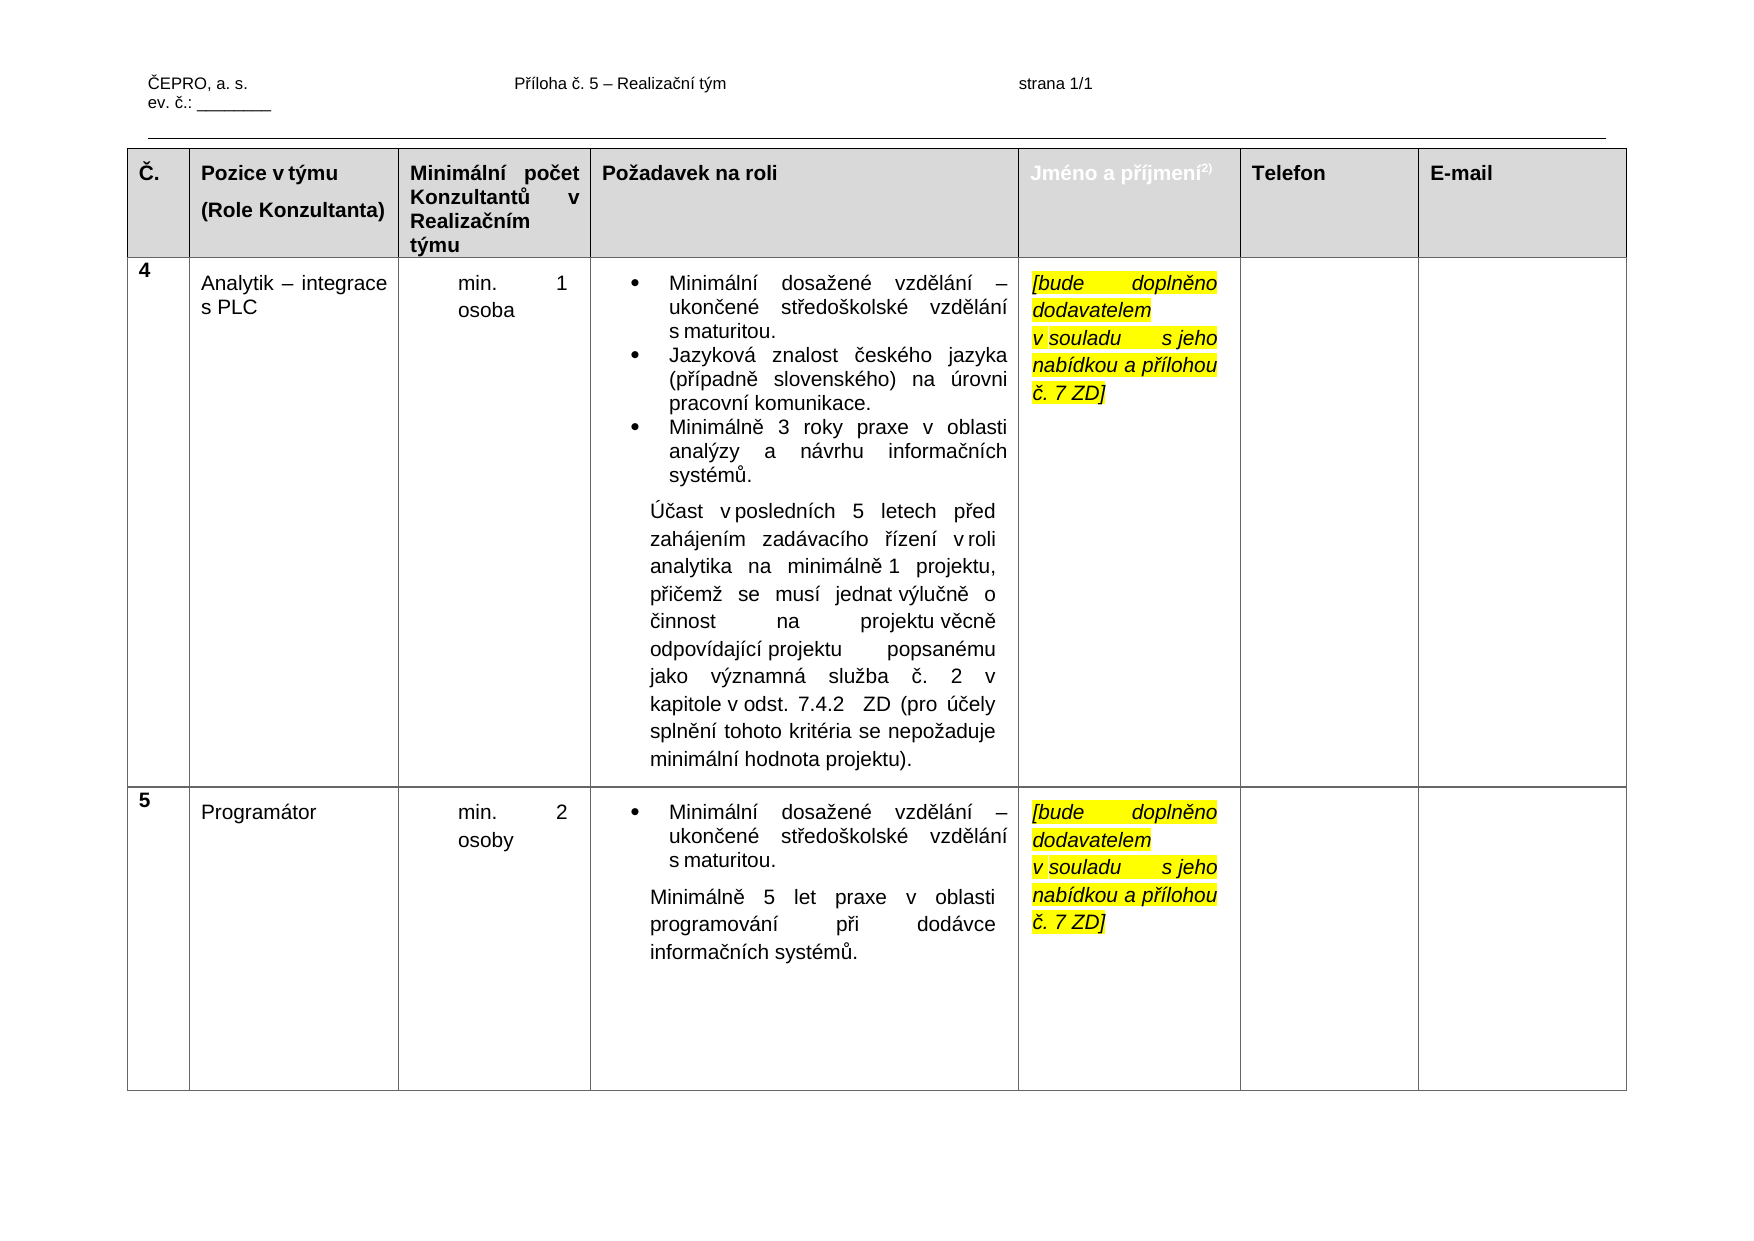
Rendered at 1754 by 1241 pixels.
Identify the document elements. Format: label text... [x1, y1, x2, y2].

table_header Č. [128, 149, 189, 257]
table_header Minimální počet Konzultantů v Realizačním týmu [399, 149, 590, 257]
table_cell 4 [128, 258, 189, 786]
table_header Telefon [1241, 149, 1418, 257]
table_cell [1419, 788, 1626, 1089]
table_cell 5 [128, 788, 189, 1089]
table_cell Minimální dosažené vzdělání – ukončené středoškolské vzdělání s maturitou. Jazyková znalost českého jazyka (případně slovenského) na úrovni pracovní komunikace. Minimálně 3 roky praxe v oblasti analýzy a návrhu informačních systémů. Účast v posledních 5 letech před zahájením zadávacího řízení v roli analytika na minimálně 1 projektu, přičemž se musí jednat výlučně o činnost na projektu věcně odpovídající projektu popsanému jako významná služba č. 2 v kapitole v odst. 7.4.2 ZD (pro účely splnění tohoto kritéria se nepožaduje minimální hodnota projektu). [591, 258, 1018, 786]
table_cell [1419, 258, 1626, 786]
table_header Požadavek na roli [591, 149, 1018, 257]
table_header Jméno a příjmení2) [1019, 149, 1240, 257]
table_cell Analytik – integrace s PLC [190, 258, 398, 786]
table_cell min. 1 osoba [399, 258, 590, 786]
table_cell [1241, 788, 1418, 1089]
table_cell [1019, 788, 1240, 1089]
table_cell Minimální dosažené vzdělání – ukončené středoškolské vzdělání s maturitou. Minimálně 5 let praxe v oblasti programování při dodávce informačních systémů. [591, 788, 1018, 1089]
table_header Pozice v týmu (Role Konzultanta) [190, 149, 398, 257]
table_cell Programátor [190, 788, 398, 1089]
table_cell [1019, 258, 1240, 786]
table_cell min. 2 osoby [399, 788, 590, 1089]
table_cell [1241, 258, 1418, 786]
table_header E-mail [1419, 149, 1626, 257]
